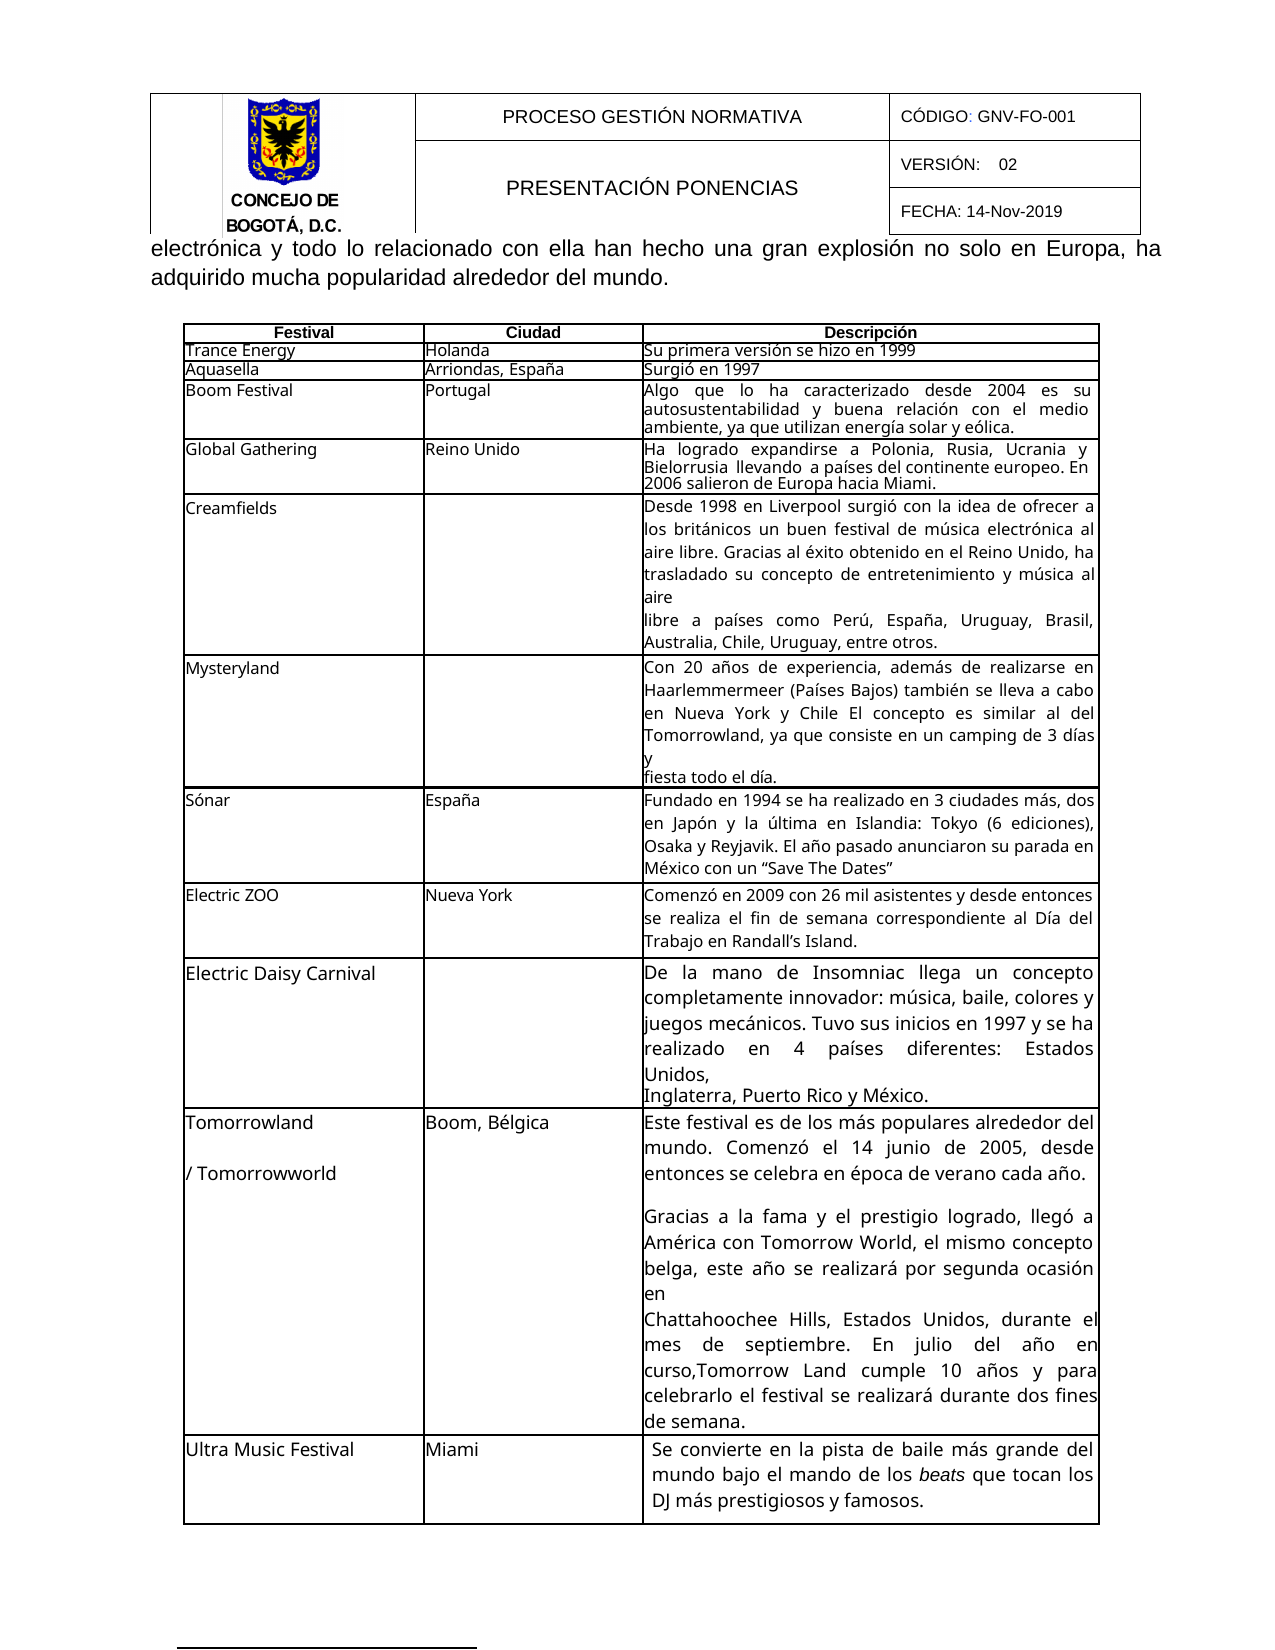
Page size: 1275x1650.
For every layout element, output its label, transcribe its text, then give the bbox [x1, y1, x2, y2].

table_header Descripción [644, 325, 1098, 342]
table_cell [425, 656, 642, 786]
table_cell Electric ZOO [185, 884, 423, 957]
table_header Festival [185, 325, 423, 342]
table_cell Su primera versión se hizo en 1999 [644, 344, 1098, 360]
table_cell Portugal [425, 381, 642, 438]
picture [221, 94, 345, 235]
table_cell De la mano de Insomniac llega un concepto completamente innovador: música, baile, colores y juegos mecánicos. Tuvo sus inicios en 1997 y se ha realizado en 4 países diferentes: Estados Unidos, Inglaterra, Puerto Rico y México. [644, 959, 1098, 1107]
table_cell Ha logrado expandirse a Polonia, Rusia, Ucrania y Bielorrusia llevando a países del continente europeo. En 2006 salieron de Europa hacia Miami. [644, 440, 1098, 493]
table_cell Surgió en 1997 [644, 362, 1098, 379]
table_cell Arriondas, España [425, 362, 642, 379]
table_cell Trance Energy [185, 344, 423, 360]
table_cell Tomorrowland / Tomorrowworld [185, 1109, 423, 1433]
table_cell [425, 959, 642, 1107]
table_cell Algo que lo ha caracterizado desde 2004 es su autosustentabilidad y buena relación con el medio ambiente, ya que utilizan energía solar y eólica. [644, 381, 1098, 438]
table_cell Con 20 años de experiencia, además de realizarse en Haarlemmermeer (Países Bajos) también se lleva a cabo en Nueva York y Chile El concepto es similar al del Tomorrowland, ya que consiste en un camping de 3 días y fiesta todo el día. [644, 656, 1098, 786]
table_cell Nueva York [425, 884, 642, 957]
table_cell Boom, Bélgica [425, 1109, 642, 1433]
table_cell Global Gathering [185, 440, 423, 493]
table_cell Desde 1998 en Liverpool surgió con la idea de ofrecer a los británicos un buen festival de música electrónica al aire libre. Gracias al éxito obtenido en el Reino Unido, ha trasladado su concepto de entretenimiento y música al aire libre a países como Perú, España, Uruguay, Brasil, Australia, Chile, Uruguay, entre otros. [644, 495, 1098, 654]
table_cell España [425, 789, 642, 882]
table_cell Sónar [185, 789, 423, 882]
table_cell Fundado en 1994 se ha realizado en 3 ciudades más, dos en Japón y la última en Islandia: Tokyo (6 ediciones), Osaka y Reyjavik. El año pasado anunciaron su parada en México con un “Save The Dates” [644, 789, 1098, 882]
table_cell Miami [425, 1436, 642, 1523]
table_cell Electric Daisy Carnival [185, 959, 423, 1107]
table_cell [425, 495, 642, 654]
table_cell Holanda [425, 344, 642, 360]
table_cell Este festival es de los más populares alrededor del mundo. Comenzó el 14 junio de 2005, desde entonces se celebra en época de verano cada año. Gracias a la fama y el prestigio logrado, llegó a América con Tomorrow World, el mismo concepto belga, este año se realizará por segunda ocasión en Chattahoochee Hills, Estados Unidos, durante el mes de septiembre. En julio del año en curso,Tomorrow Land cumple 10 años y para celebrarlo el festival se realizará durante dos fines de semana. [644, 1109, 1098, 1433]
table_cell Aquasella [185, 362, 423, 379]
table_cell Ultra Music Festival [185, 1436, 423, 1523]
table_header Ciudad [425, 325, 642, 342]
table_cell Creamfields [185, 495, 423, 654]
table_cell Boom Festival [185, 381, 423, 438]
table_cell Comenzó en 2009 con 26 mil asistentes y desde entonces se realiza el fin de semana correspondiente al Día del Trabajo en Randall’s Island. [644, 884, 1098, 957]
table_cell Reino Unido [425, 440, 642, 493]
table_cell Mysteryland [185, 656, 423, 786]
